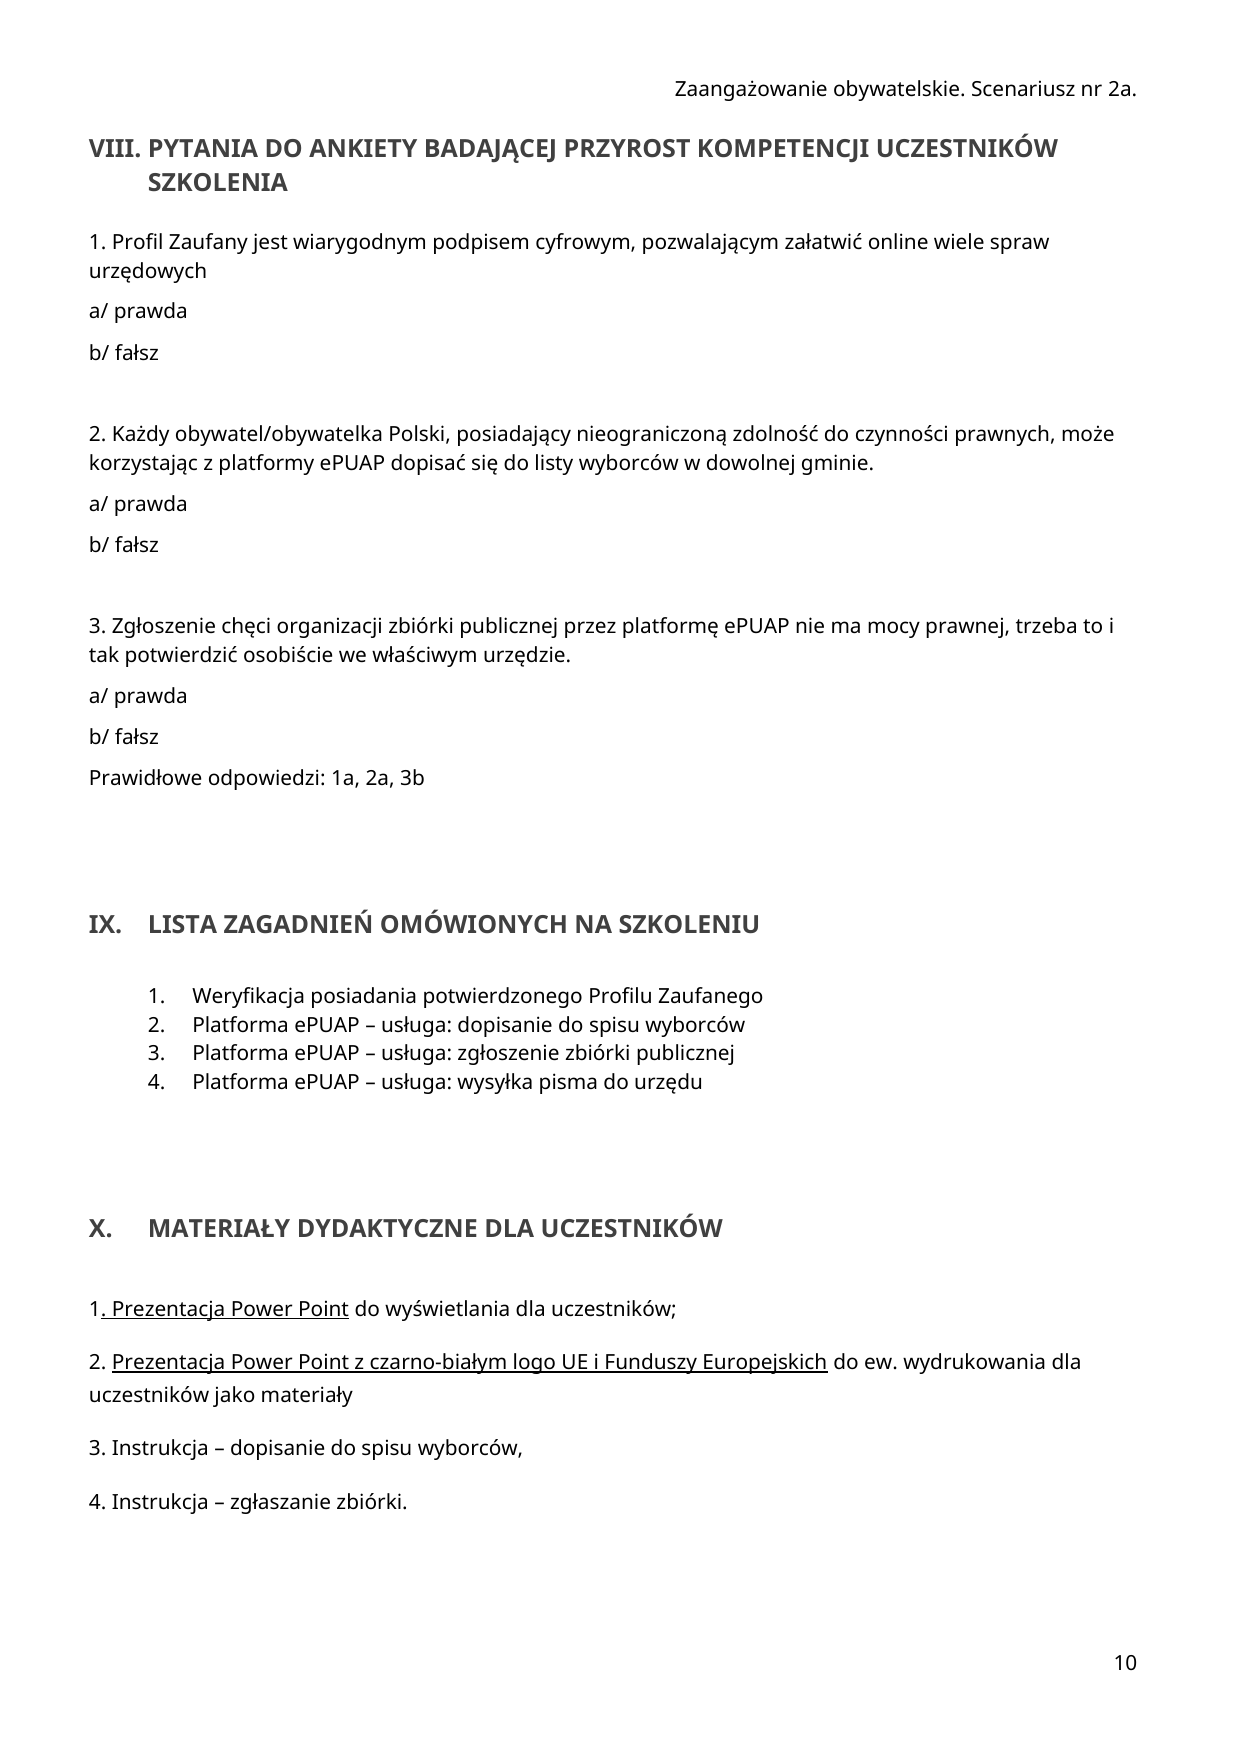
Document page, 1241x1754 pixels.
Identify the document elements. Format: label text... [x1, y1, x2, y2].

text 2. Prezentacja Power Point z czarno-białym logo UE i Funduszy Europejskich do ew. wydrukowania dla uczestników jako materiały [89, 1347, 1137, 1408]
subtitle MATERIAŁY DYDAKTYCZNE DLA UCZESTNIKÓW [89, 1211, 1137, 1244]
list Platforma ePUAP – usługa: dopisanie do spisu wyborców [148, 1010, 1137, 1038]
text b/ fałsz [89, 338, 1137, 366]
text Prawidłowe odpowiedzi: 1a, 2a, 3b [89, 763, 1137, 791]
text a/ prawda [89, 681, 1137, 709]
text 1. Profil Zaufany jest wiarygodnym podpisem cyfrowym, pozwalającym załatwić online wiele spraw urzędowych [89, 227, 1137, 284]
list Platforma ePUAP – usługa: zgłoszenie zbiórki publicznej [148, 1038, 1137, 1067]
subtitle PYTANIA DO ANKIETY BADAJĄCEJ PRZYROST KOMPETENCJI UCZESTNIKÓW SZKOLENIA [89, 131, 1137, 199]
list Weryfikacja posiadania potwierdzonego Profilu Zaufanego [148, 982, 1137, 1010]
list Platforma ePUAP – usługa: wysyłka pisma do urzędu [148, 1067, 1137, 1095]
text 1. Prezentacja Power Point do wyświetlania dla uczestników; [89, 1294, 1137, 1322]
subtitle LISTA ZAGADNIEŃ OMÓWIONYCH NA SZKOLENIU [89, 907, 1137, 941]
text 3. Zgłoszenie chęci organizacji zbiórki publicznej przez platformę ePUAP nie ma mocy prawnej, trzeba to i tak potwierdzić osobiście we właściwym urzędzie. [89, 612, 1137, 668]
text b/ fałsz [89, 530, 1137, 558]
text 3. Instrukcja – dopisanie do spisu wyborców, [89, 1433, 1137, 1462]
text 2. Każdy obywatel/obywatelka Polski, posiadający nieograniczoną zdolność do czynności prawnych, może korzystając z platformy ePUAP dopisać się do listy wyborców w dowolnej gminie. [89, 419, 1137, 476]
text a/ prawda [89, 297, 1137, 325]
text b/ fałsz [89, 722, 1137, 750]
text a/ prawda [89, 489, 1137, 517]
text 4. Instrukcja – zgłaszanie zbiórki. [89, 1487, 1137, 1515]
